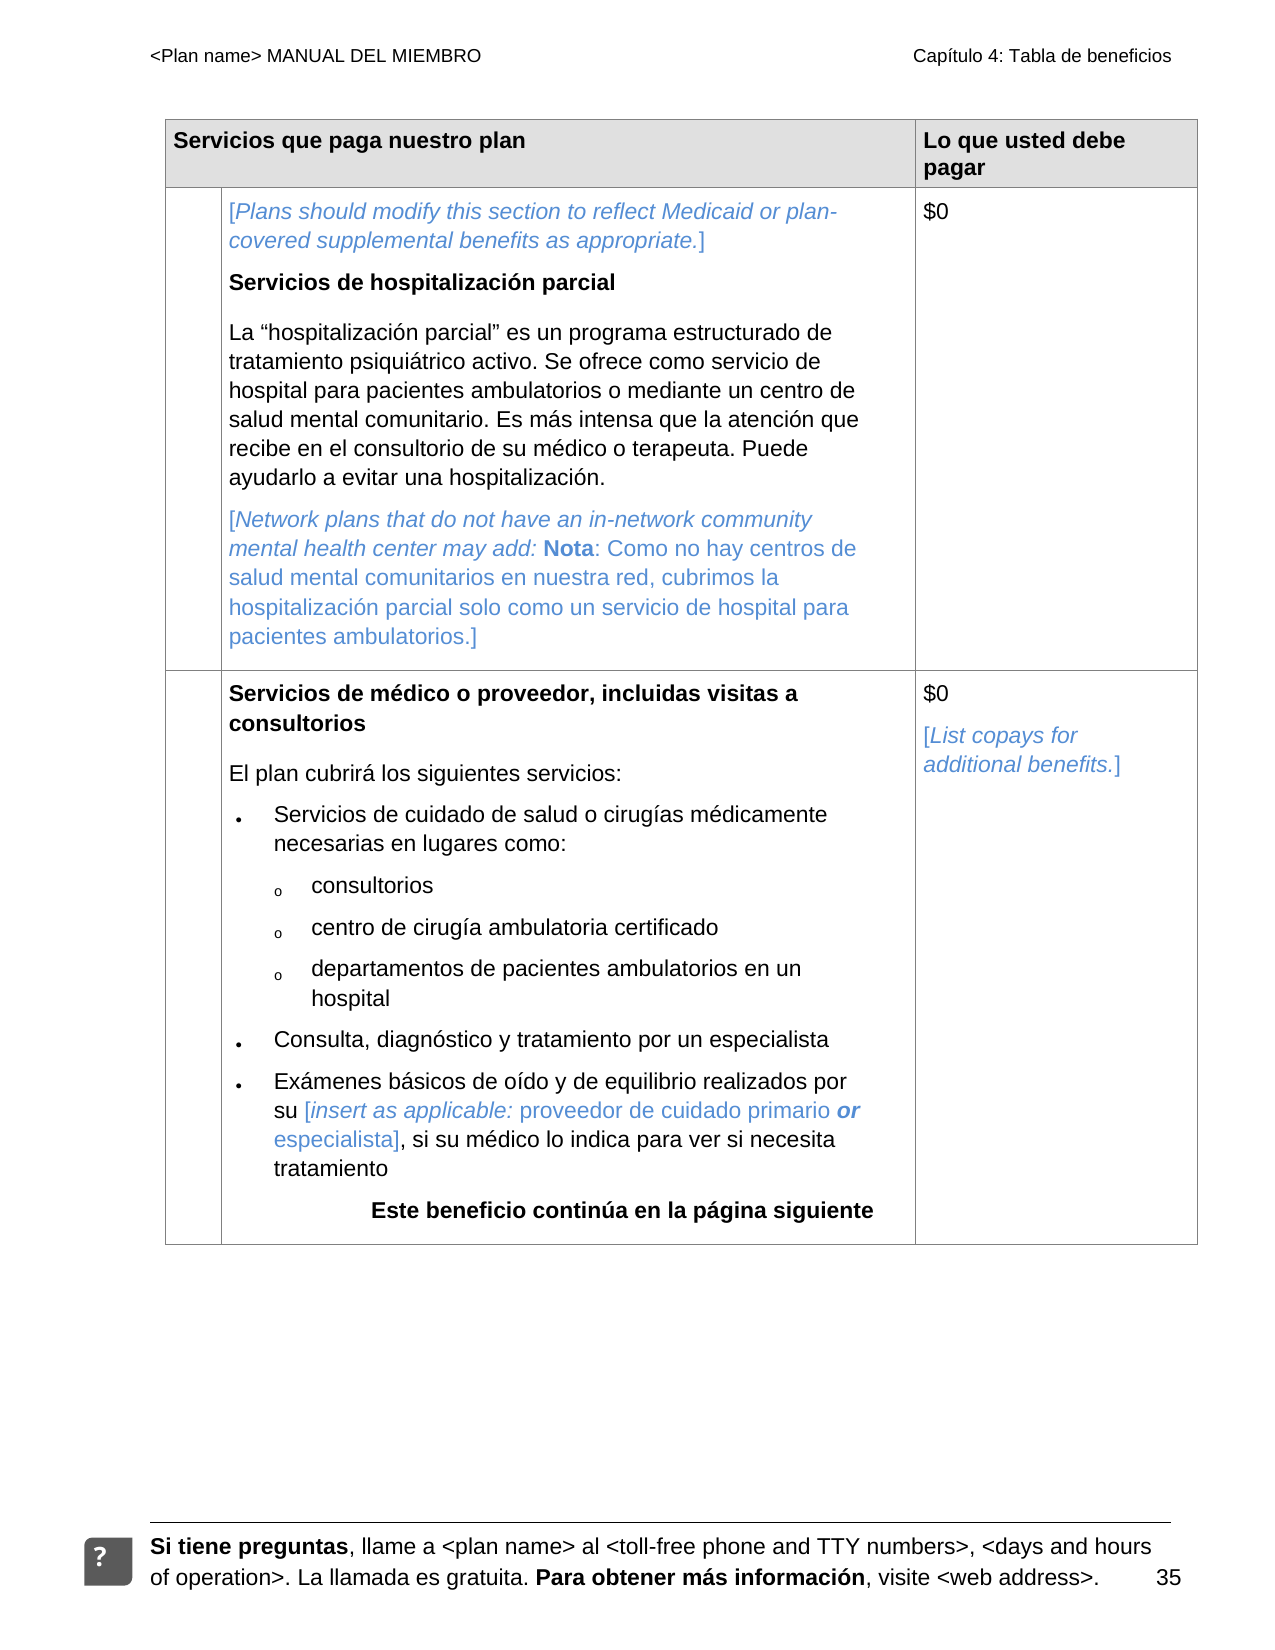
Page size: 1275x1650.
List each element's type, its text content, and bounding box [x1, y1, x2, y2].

table_header Servicios que paga nuestro plan [166, 120, 915, 187]
table_cell Servicios de médico o proveedor, incluidas visitas a consultorios El plan cubrirá los siguientes servicios: Servicios de cuidado de salud o cirugías médicamente necesarias en lugares como: consultorios centro de cirugía ambulatoria certificado departamentos de pacientes ambulatorios en un hospital Consulta, diagnóstico y tratamiento por un especialista Exámenes básicos de oído y de equilibrio realizados por su [insert as applicable: proveedor de cuidado primario or especialista], si su médico lo indica para ver si necesita tratamiento Este beneficio continúa en la página siguiente [222, 671, 915, 1244]
table_cell $0 [916, 188, 1197, 670]
table_header Lo que usted debe pagar [916, 120, 1197, 187]
table_cell $0 [List copays for additional benefits.] [916, 671, 1197, 1244]
table_cell [166, 671, 221, 1244]
table_cell [Plans should modify this section to reflect Medicaid or plan-covered supplemental benefits as appropriate.] Servicios de hospitalización parcial La “hospitalización parcial” es un programa estructurado de tratamiento psiquiátrico activo. Se ofrece como servicio de hospital para pacientes ambulatorios o mediante un centro de salud mental comunitario. Es más intensa que la atención que recibe en el consultorio de su médico o terapeuta. Puede ayudarlo a evitar una hospitalización. [Network plans that do not have an in-network community mental health center may add: Nota: Como no hay centros de salud mental comunitarios en nuestra red, cubrimos la hospitalización parcial solo como un servicio de hospital para pacientes ambulatorios.] [222, 188, 915, 670]
table_cell [166, 188, 221, 670]
